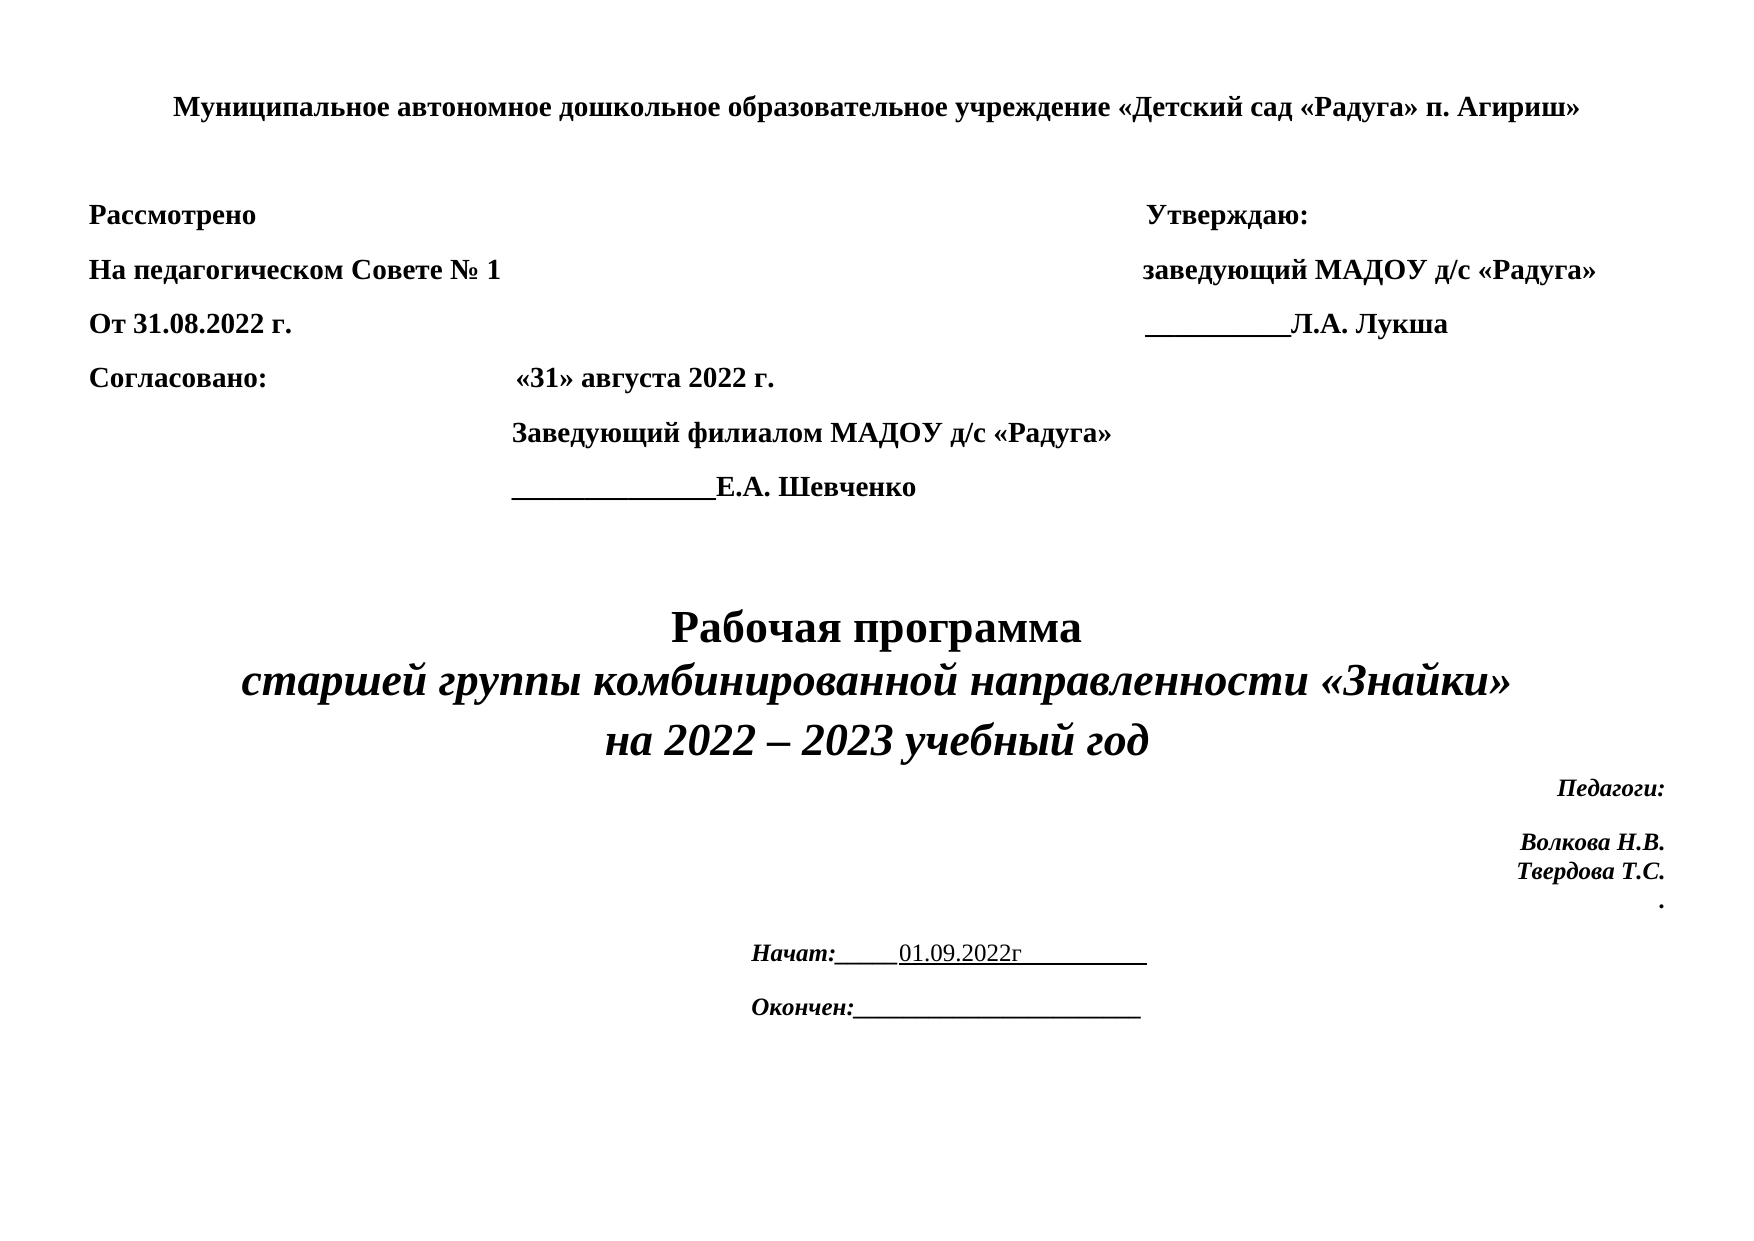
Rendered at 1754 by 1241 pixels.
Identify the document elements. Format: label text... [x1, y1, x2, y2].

text На педагогическом Совете № 1 заведующий МАДОУ д/с «Радуга» [89, 252, 1665, 285]
text . [89, 885, 1665, 913]
text Муниципальное автономное дошкольное образовательное учреждение «Детский сад «Радуга» п. Агириш» [89, 89, 1665, 122]
text От 31.08.2022 г. __________Л.А. Лукша [89, 306, 1665, 340]
text старшей группы комбинированной направленности «Знайки» [89, 652, 1665, 705]
text Рассмотрено Утверждаю: [89, 197, 1665, 231]
text на 2022 – 2023 учебный год [89, 713, 1665, 766]
text Согласовано: «31» августа 2022 г. [89, 361, 1665, 394]
text Начат:_____01.09.2022г__________ [89, 938, 1665, 967]
text Рабочая программа [89, 599, 1665, 652]
text Педагоги: [89, 773, 1665, 802]
text Твердова Т.С. [89, 856, 1665, 885]
text Окончен:_______________________ [89, 992, 1665, 1021]
text ______________Е.А. Шевченко [89, 469, 1665, 503]
text Заведующий филиалом МАДОУ д/с «Радуга» [89, 415, 1665, 448]
text Волкова Н.В. [89, 827, 1665, 856]
